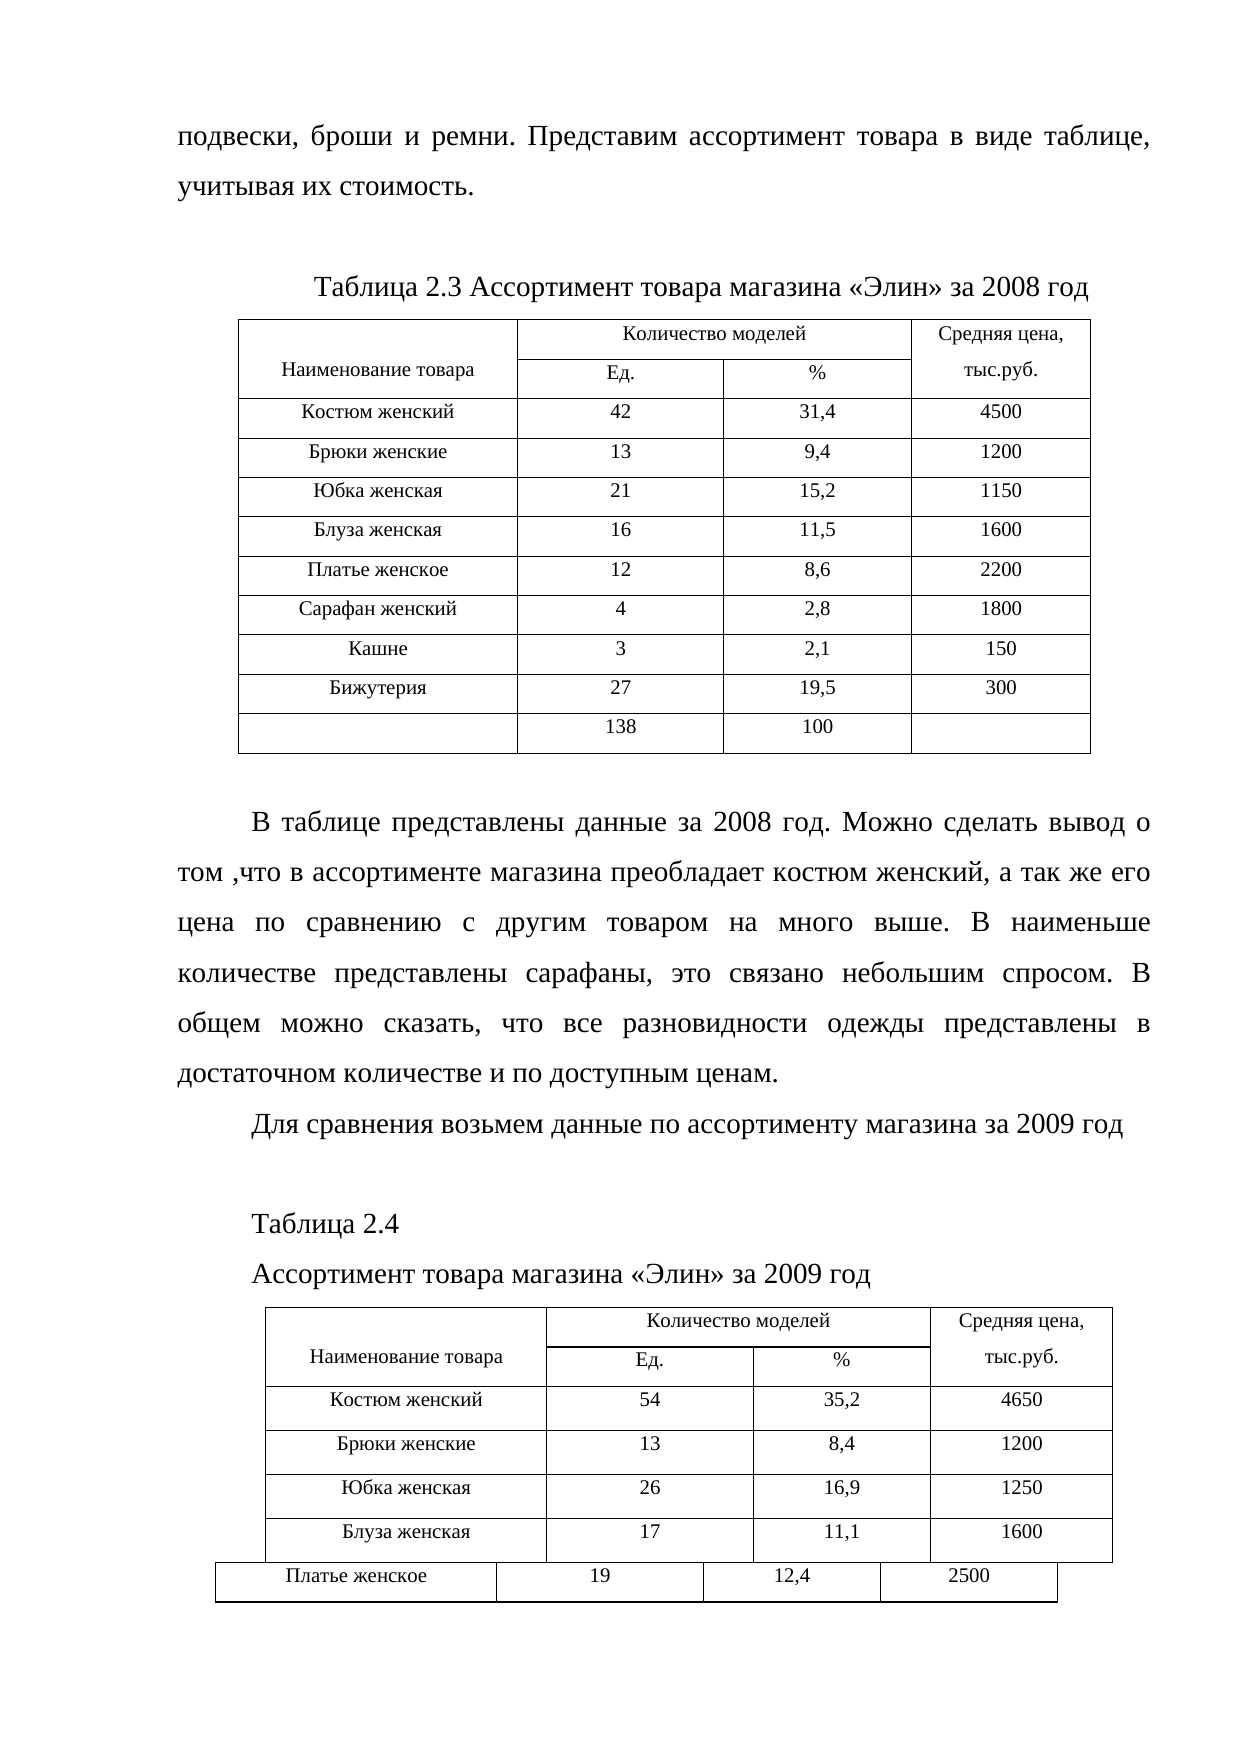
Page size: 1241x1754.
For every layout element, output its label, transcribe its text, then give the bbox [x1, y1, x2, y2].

table_cell 2500 [881, 1563, 1057, 1601]
table_cell 8,6 [724, 557, 911, 595]
table_cell 1800 [912, 596, 1090, 634]
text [177, 118, 1152, 202]
table_cell 138 [518, 714, 723, 752]
table_cell 11,5 [724, 517, 911, 556]
table_cell Костюм женский [239, 399, 517, 437]
table_cell 16 [518, 517, 723, 556]
table_cell 13 [518, 439, 723, 477]
table_cell 27 [518, 675, 723, 713]
table_cell 19,5 [724, 675, 911, 713]
table_cell 15,2 [724, 478, 911, 516]
table_cell [239, 714, 517, 752]
table_cell % [754, 1348, 930, 1386]
table_cell Платье женское [239, 557, 517, 595]
table_cell 8,4 [754, 1431, 930, 1474]
table_cell Блуза женская [239, 517, 517, 556]
table_header Наименование товара [266, 1308, 546, 1386]
table_cell Юбка женская [266, 1475, 546, 1518]
text Таблица 2.4 [177, 1206, 1152, 1240]
table_header Наименование товара [239, 320, 517, 398]
table_header Средняя цена, тыс.руб. [912, 320, 1090, 398]
table_cell Ед. [547, 1348, 753, 1386]
table_cell Брюки женские [239, 439, 517, 477]
table_cell Сарафан женский [239, 596, 517, 634]
table_cell 35,2 [754, 1387, 930, 1430]
table_cell 17 [547, 1519, 753, 1562]
text Таблица 2.3 Ассортимент товара магазина «Элин» за 2008 год [177, 269, 1152, 303]
table_cell 1600 [931, 1519, 1112, 1562]
table_cell 150 [912, 635, 1090, 674]
table_cell 13 [547, 1431, 753, 1474]
table_cell 4 [518, 596, 723, 634]
table_cell Блуза женская [266, 1519, 546, 1562]
table_cell 2200 [912, 557, 1090, 595]
table_cell 3 [518, 635, 723, 674]
table_cell Ед. [518, 360, 723, 398]
table_cell 1200 [912, 439, 1090, 477]
table_cell % [724, 360, 911, 398]
table_cell 21 [518, 478, 723, 516]
table_cell 4500 [912, 399, 1090, 437]
table_cell 1600 [912, 517, 1090, 556]
table_cell 19 [497, 1563, 703, 1601]
table_cell 9,4 [724, 439, 911, 477]
table_cell 16,9 [754, 1475, 930, 1518]
table_cell 11,1 [754, 1519, 930, 1562]
table_cell 2,8 [724, 596, 911, 634]
table_cell 1250 [931, 1475, 1112, 1518]
table_cell 4650 [931, 1387, 1112, 1430]
table_cell Бижутерия [239, 675, 517, 713]
table_header Количество моделей [547, 1308, 930, 1346]
table_cell 12,4 [704, 1563, 880, 1601]
table_cell [912, 714, 1090, 752]
table_cell 300 [912, 675, 1090, 713]
text Ассортимент товара магазина «Элин» за 2009 год [177, 1257, 1152, 1290]
table_cell 2,1 [724, 635, 911, 674]
table_cell Костюм женский [266, 1387, 546, 1430]
table_cell 42 [518, 399, 723, 437]
table_cell 1150 [912, 478, 1090, 516]
table_cell 1200 [931, 1431, 1112, 1474]
table_cell 100 [724, 714, 911, 752]
text В таблице представлены данные за 2008 год. Можно сделать вывод о том ,что в ассортименте магазина преобладает костюм женский, а так же его цена по сравнению с другим товаром на много выше. В наименьше количестве представлены сарафаны, это связано небольшим спросом. В общем можно сказать, что все разновидности одежды представлены в достаточном количестве и по доступным ценам. [177, 804, 1152, 1089]
table_header Количество моделей [518, 320, 911, 359]
table_cell 12 [518, 557, 723, 595]
table_cell 31,4 [724, 399, 911, 437]
text Для сравнения возьмем данные по ассортименту магазина за 2009 год [177, 1106, 1152, 1139]
table_cell Юбка женская [239, 478, 517, 516]
table_cell 54 [547, 1387, 753, 1430]
table_cell Брюки женские [266, 1431, 546, 1474]
table_cell 26 [547, 1475, 753, 1518]
table_cell Кашне [239, 635, 517, 674]
table_header Средняя цена, тыс.руб. [931, 1308, 1112, 1386]
table_cell Платье женское [216, 1563, 496, 1601]
